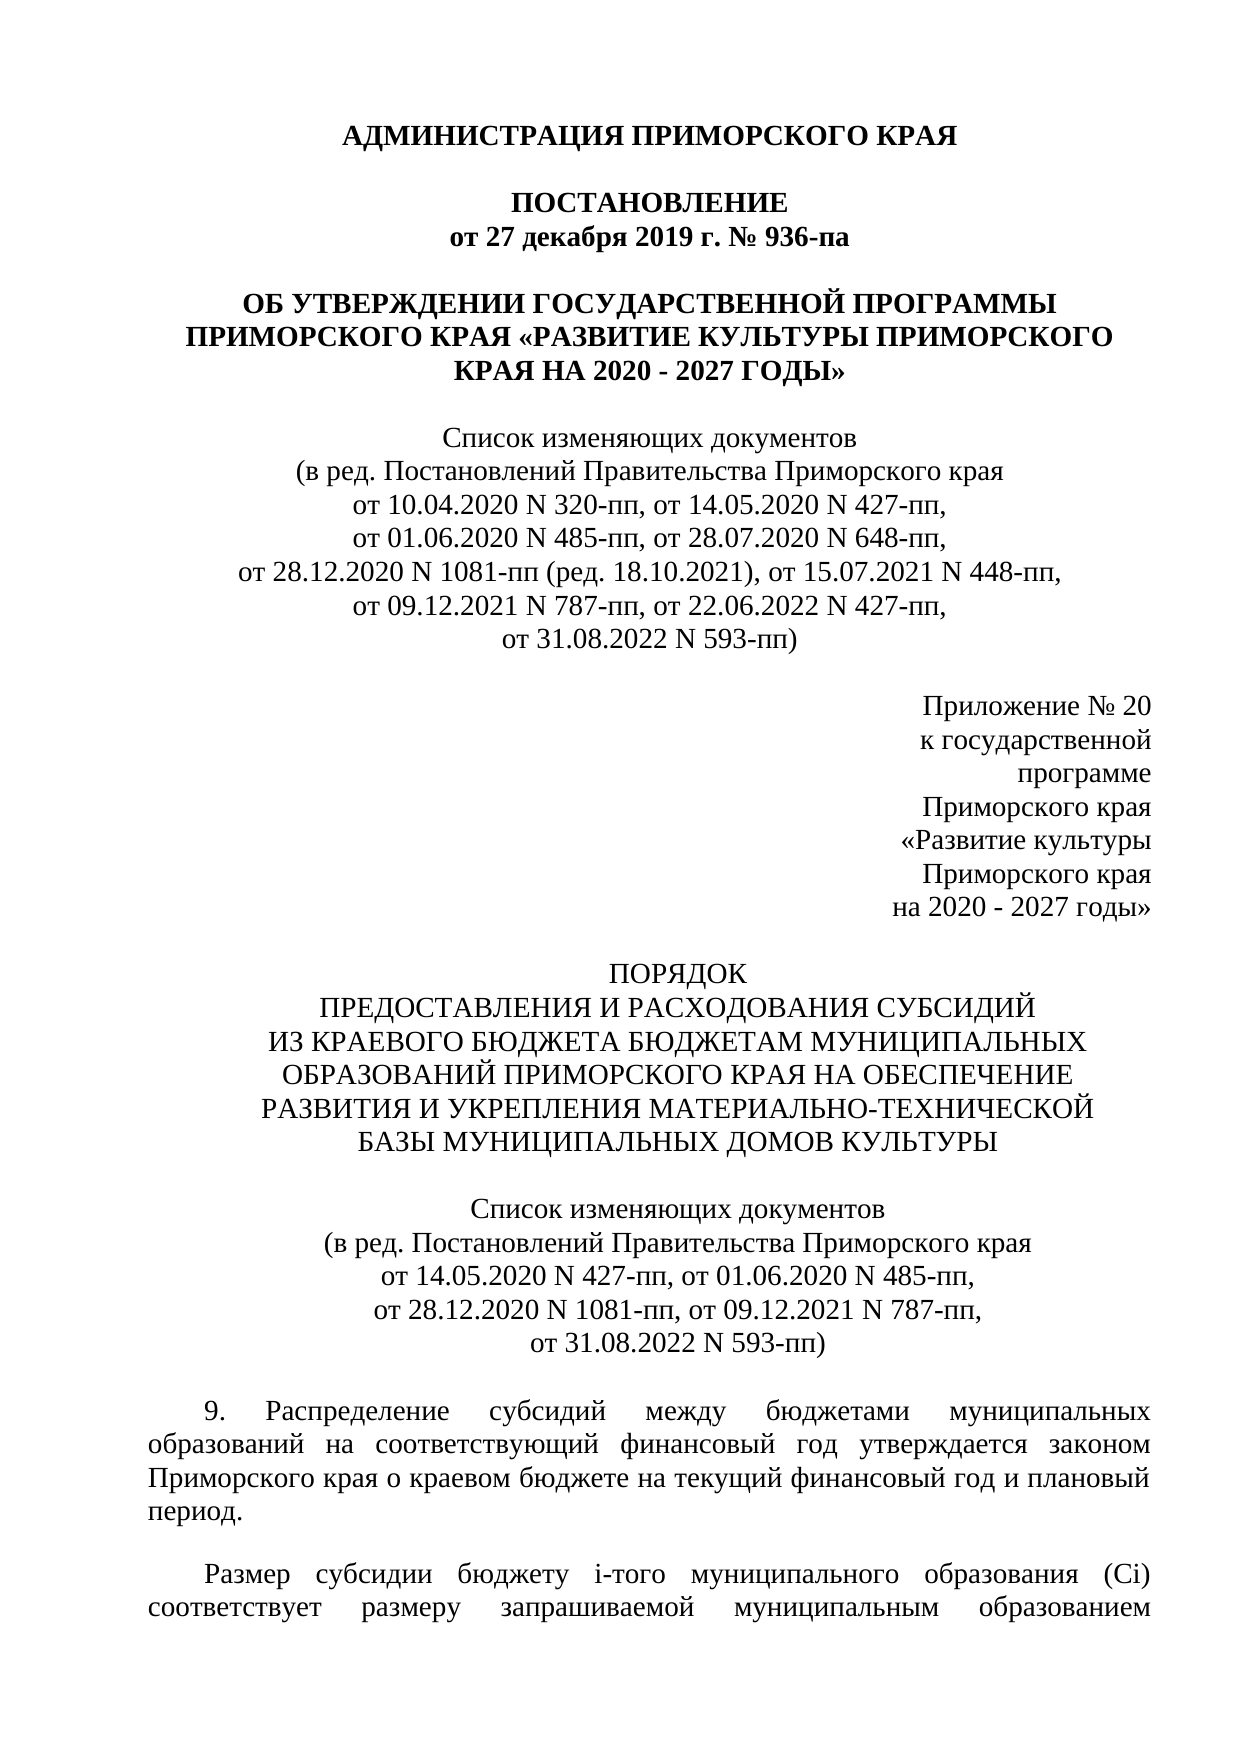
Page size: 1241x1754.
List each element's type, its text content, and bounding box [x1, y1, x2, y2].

text от 28.12.2020 N 1081-пп, от 09.12.2021 N 787-пп, [148, 1292, 1152, 1326]
text РАЗВИТИЯ И УКРЕПЛЕНИЯ МАТЕРИАЛЬНО-ТЕХНИЧЕСКОЙ [148, 1091, 1152, 1124]
text (в ред. Постановлений Правительства Приморского края [148, 453, 1152, 487]
text на 2020 - 2027 годы» [148, 889, 1152, 923]
text ОБ УТВЕРЖДЕНИИ ГОСУДАРСТВЕННОЙ ПРОГРАММЫ ПРИМОРСКОГО КРАЯ «РАЗВИТИЕ КУЛЬТУРЫ ПРИМОРСКОГО КРАЯ НА 2020 - 2027 ГОДЫ» [148, 286, 1152, 386]
text от 31.08.2022 N 593-пп) [148, 1326, 1152, 1359]
text от 14.05.2020 N 427-пп, от 01.06.2020 N 485-пп, [148, 1258, 1152, 1292]
text «Развитие культуры [148, 822, 1152, 856]
text Приморского края [148, 789, 1152, 822]
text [148, 1556, 1152, 1623]
text ПРЕДОСТАВЛЕНИЯ И РАСХОДОВАНИЯ СУБСИДИЙ [148, 990, 1152, 1024]
text ПОРЯДОК [148, 957, 1152, 990]
text от 09.12.2021 N 787-пп, от 22.06.2022 N 427-пп, [148, 588, 1152, 621]
text от 27 декабря 2019 г. № 936-па [148, 219, 1152, 252]
text (в ред. Постановлений Правительства Приморского края [148, 1225, 1152, 1258]
text от 01.06.2020 N 485-пп, от 28.07.2020 N 648-пп, [148, 521, 1152, 554]
text ПОСТАНОВЛЕНИЕ [148, 185, 1152, 219]
text к государственной [148, 722, 1152, 755]
text от 28.12.2020 N 1081-пп (ред. 18.10.2021), от 15.07.2021 N 448-пп, [148, 554, 1152, 588]
text Список изменяющих документов [148, 420, 1152, 453]
text ИЗ КРАЕВОГО БЮДЖЕТА БЮДЖЕТАМ МУНИЦИПАЛЬНЫХ [148, 1024, 1152, 1057]
text 9. Распределение субсидий между бюджетами муниципальных образований на соответствующий финансовый год утверждается законом Приморского края о краевом бюджете на текущий финансовый год и плановый период. [148, 1393, 1152, 1527]
text ОБРАЗОВАНИЙ ПРИМОРСКОГО КРАЯ НА ОБЕСПЕЧЕНИЕ [148, 1057, 1152, 1091]
text Список изменяющих документов [148, 1191, 1152, 1225]
text Приморского края [148, 856, 1152, 889]
text Приложение № 20 [148, 688, 1152, 722]
text БАЗЫ МУНИЦИПАЛЬНЫХ ДОМОВ КУЛЬТУРЫ [148, 1124, 1152, 1158]
text от 10.04.2020 N 320-пп, от 14.05.2020 N 427-пп, [148, 487, 1152, 521]
text АДМИНИСТРАЦИЯ ПРИМОРСКОГО КРАЯ [148, 118, 1152, 152]
text программе [148, 755, 1152, 789]
text от 31.08.2022 N 593-пп) [148, 621, 1152, 655]
